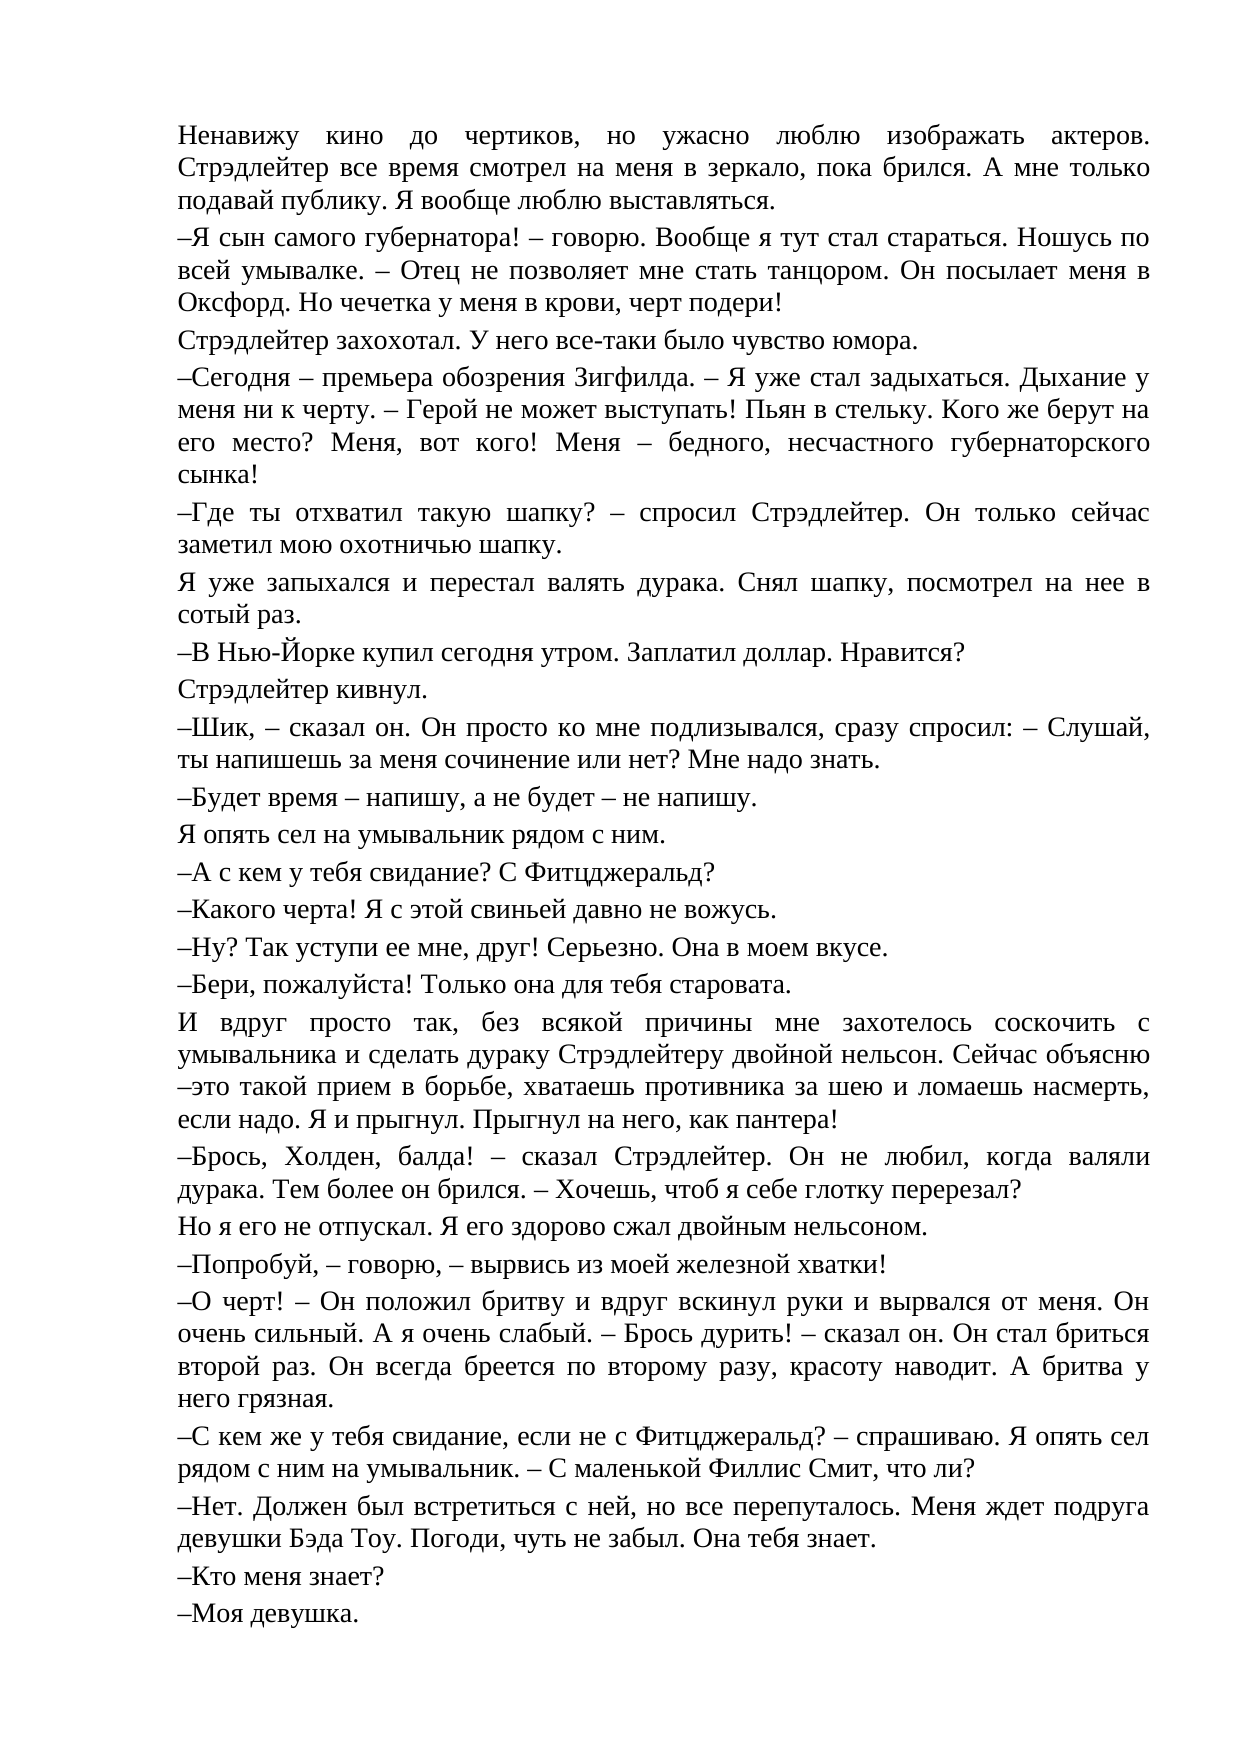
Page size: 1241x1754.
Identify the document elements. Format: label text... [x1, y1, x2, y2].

text –Какого черта! Я с этой свиньей давно не вожусь. [177, 892, 1152, 924]
text Но я его не отпускал. Я его здорово сжал двойным нельсоном. [177, 1209, 1152, 1242]
text Стрэдлейтер кивнул. [177, 672, 1152, 704]
text Стрэдлейтер захохотал. У него все-таки было чувство юмора. [177, 323, 1152, 355]
text –Шик, – сказал он. Он просто ко мне подлизывался, сразу спросил: – Слушай, ты напишешь за меня сочинение или нет? Мне надо знать. [177, 710, 1152, 774]
text –Кто меня знает? [177, 1559, 1152, 1591]
text –Где ты отхватил такую шапку? – спросил Стрэдлейтер. Он только сейчас заметил мою охотничью шапку. [177, 495, 1152, 560]
text –О черт! – Он положил бритву и вдруг вскинул руки и вырвался от меня. Он очень сильный. А я очень слабый. – Брось дурить! – сказал он. Он стал бриться второй раз. Он всегда бреется по второму разу, красоту наводит. А бритва у него грязная. [177, 1284, 1152, 1414]
text –Ну? Так уступи ее мне, друг! Серьезно. Она в моем вкусе. [177, 929, 1152, 962]
text –Нет. Должен был встретиться с ней, но все перепуталось. Меня ждет подруга девушки Бэда Тоу. Погоди, чуть не забыл. Она тебя знает. [177, 1489, 1152, 1553]
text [177, 118, 1152, 215]
text –Моя девушка. [177, 1596, 1152, 1628]
text –Сегодня – премьера обозрения Зигфилда. – Я уже стал задыхаться. Дыхание у меня ни к черту. – Герой не может выступать! Пьян в стельку. Кого же берут на его место? Меня, вот кого! Меня – бедного, несчастного губернаторского сынка! [177, 360, 1152, 490]
text –Бери, пожалуйста! Только она для тебя старовата. [177, 967, 1152, 999]
text –Будет время – напишу, а не будет – не напишу. [177, 779, 1152, 812]
text –Я сын самого губернатора! – говорю. Вообще я тут стал стараться. Ношусь по всей умывалке. – Отец не позволяет мне стать танцором. Он посылает меня в Оксфорд. Но чечетка у меня в крови, черт подери! [177, 220, 1152, 318]
text –А с кем у тебя свидание? С Фитцджеральд? [177, 854, 1152, 887]
text Я опять сел на умывальник рядом с ним. [177, 817, 1152, 849]
text –С кем же у тебя свидание, если не с Фитцджеральд? – спрашиваю. Я опять сел рядом с ним на умывальник. – С маленькой Филлис Смит, что ли? [177, 1419, 1152, 1484]
text Я уже запыхался и перестал валять дурака. Снял шапку, посмотрел на нее в сотый раз. [177, 565, 1152, 629]
text И вдруг просто так, без всякой причины мне захотелось соскочить с умывальника и сделать дураку Стрэдлейтеру двойной нельсон. Сейчас объясню –это такой прием в борьбе, хватаешь противника за шею и ломаешь насмерть, если надо. Я и прыгнул. Прыгнул на него, как пантера! [177, 1004, 1152, 1134]
text –Попробуй, – говорю, – вырвись из моей железной хватки! [177, 1247, 1152, 1279]
text –Брось, Холден, балда! – сказал Стрэдлейтер. Он не любил, когда валяли дурака. Тем более он брился. – Хочешь, чтоб я себе глотку перерезал? [177, 1139, 1152, 1204]
text –В Нью-Йорке купил сегодня утром. Заплатил доллар. Нравится? [177, 635, 1152, 667]
